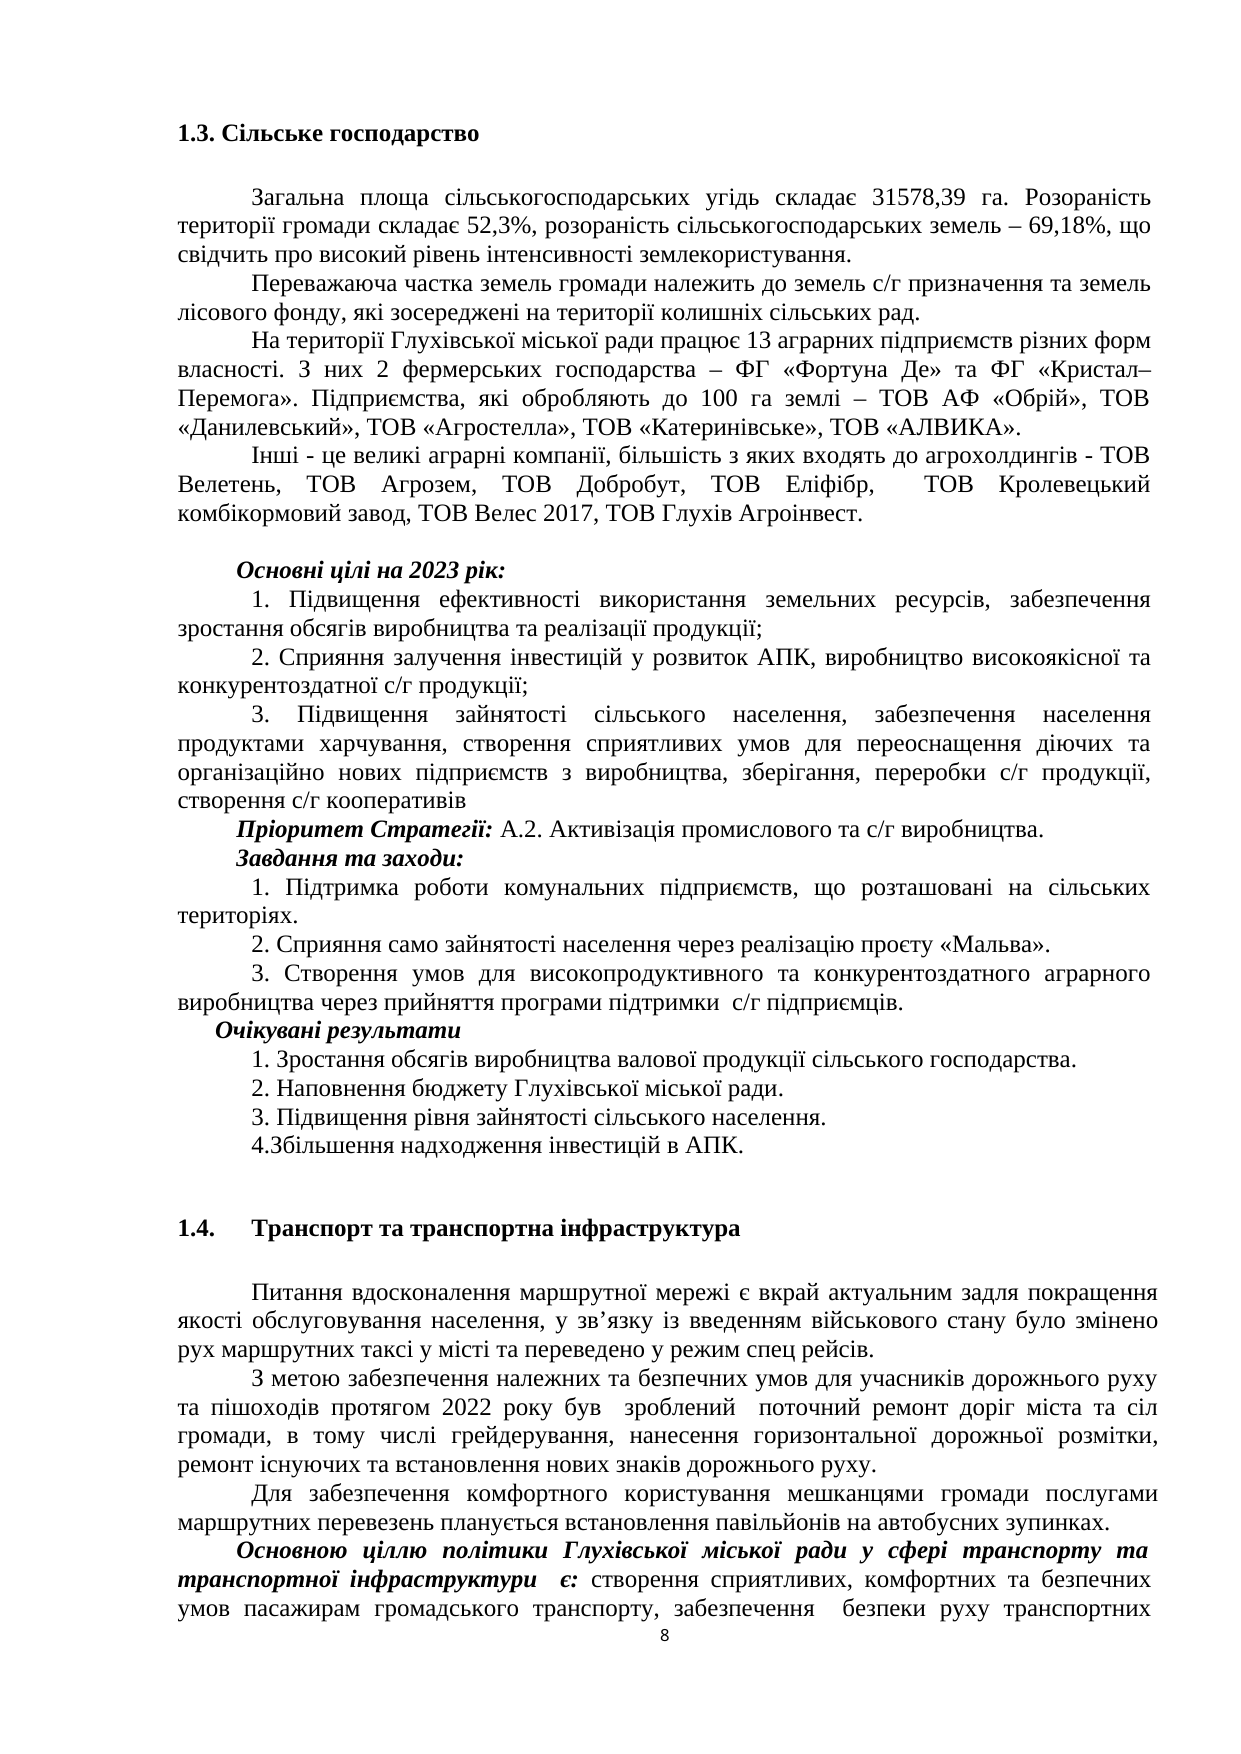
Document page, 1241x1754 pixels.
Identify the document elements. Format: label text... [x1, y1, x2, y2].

text Очікувані результати [177, 1016, 1152, 1044]
text Пріоритет Стратегії: А.2. Активізація промислового та с/г виробництва. [177, 814, 1152, 843]
text 1. Підвищення ефективності використання земельних ресурсів, забезпечення зростання обсягів виробництва та реалізації продукції; [177, 584, 1152, 642]
text 1. Підтримка роботи комунальних підприємств, що розташовані на сільських територіях. [177, 872, 1152, 929]
text Основні цілі на 2023 рік: [177, 556, 1152, 584]
text 3. Підвищення рівня зайнятості сільського населення. [177, 1102, 1152, 1131]
text 2. Наповнення бюджету Глухівської міської ради. [177, 1073, 1152, 1102]
text 3. Створення умов для високопродуктивного та конкурентоздатного аграрного виробництва через прийняття програми підтримки с/г підприємців. [177, 958, 1152, 1016]
text 3. Підвищення зайнятості сільського населення, забезпечення населення продуктами харчування, створення сприятливих умов для переоснащення діючих та організаційно нових підприємств з виробництва, зберігання, переробки с/г продукції, створення с/г кооперативів [177, 699, 1152, 814]
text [177, 1536, 1152, 1622]
text 1. Зростання обсягів виробництва валової продукції сільського господарства. [177, 1044, 1152, 1073]
text 4.Збільшення надходження інвестицій в АПК. [177, 1131, 1152, 1159]
text З метою забезпечення належних та безпечних умов для учасників дорожнього руху та пішоходів протягом 2022 року був зроблений поточний ремонт доріг міста та сіл громади, в тому числі грейдерування, нанесення горизонтальної дорожньої розмітки, ремонт існуючих та встановлення нових знаків дорожнього руху. [177, 1363, 1159, 1478]
text Завдання та заходи: [177, 843, 1152, 872]
subtitle 1.4. Транспорт та транспортна інфраструктура [177, 1213, 1152, 1242]
text 2. Сприяння залучення інвестицій у розвиток АПК, виробництво високоякісної та конкурентоздатної с/г продукції; [177, 642, 1152, 699]
subtitle Інші - це великі аграрні компанії, більшість з яких входять до агрохолдингів - ТОВ Велетень, ТОВ Агрозем, ТОВ Добробут, ТОВ Еліфібр, ТОВ Кролевецький комбікормовий завод, ТОВ Велес 2017, ТОВ Глухів Агроінвест. [177, 441, 1152, 527]
text 2. Сприяння само зайнятості населення через реалізацію проєту «Мальва». [177, 929, 1152, 958]
text Для забезпечення комфортного користування мешканцями громади послугами маршрутних перевезень планується встановлення павільйонів на автобусних зупинках. [177, 1478, 1159, 1536]
text Загальна площа сільськогосподарських угідь складає 31578,39 га. Розораність території громади складає 52,3%, розораність сільськогосподарських земель – 69,18%, що свідчить про високий рівень інтенсивності землекористування. [177, 182, 1152, 268]
subtitle 1.3. Сільське господарство [177, 118, 1152, 147]
text Питання вдосконалення маршрутної мережі є вкрай актуальним задля покращення якості обслуговування населення, у зв’язку із введенням військового стану було змінено рух маршрутних таксі у місті та переведено у режим спец рейсів. [177, 1277, 1159, 1363]
text Переважаюча частка земель громади належить до земель с/г призначення та земель лісового фонду, які зосереджені на території колишніх сільських рад. [177, 268, 1152, 326]
text На території Глухівської міської ради працює 13 аграрних підприємств різних форм власності. З них 2 фермерських господарства – ФГ «Фортуна Де» та ФГ «Кристал–Перемога». Підприємства, які обробляють до 100 га землі – ТОВ АФ «Обрій», ТОВ «Данилевський», ТОВ «Агростелла», ТОВ «Катеринівське», ТОВ «АЛВИКА». [177, 326, 1152, 441]
